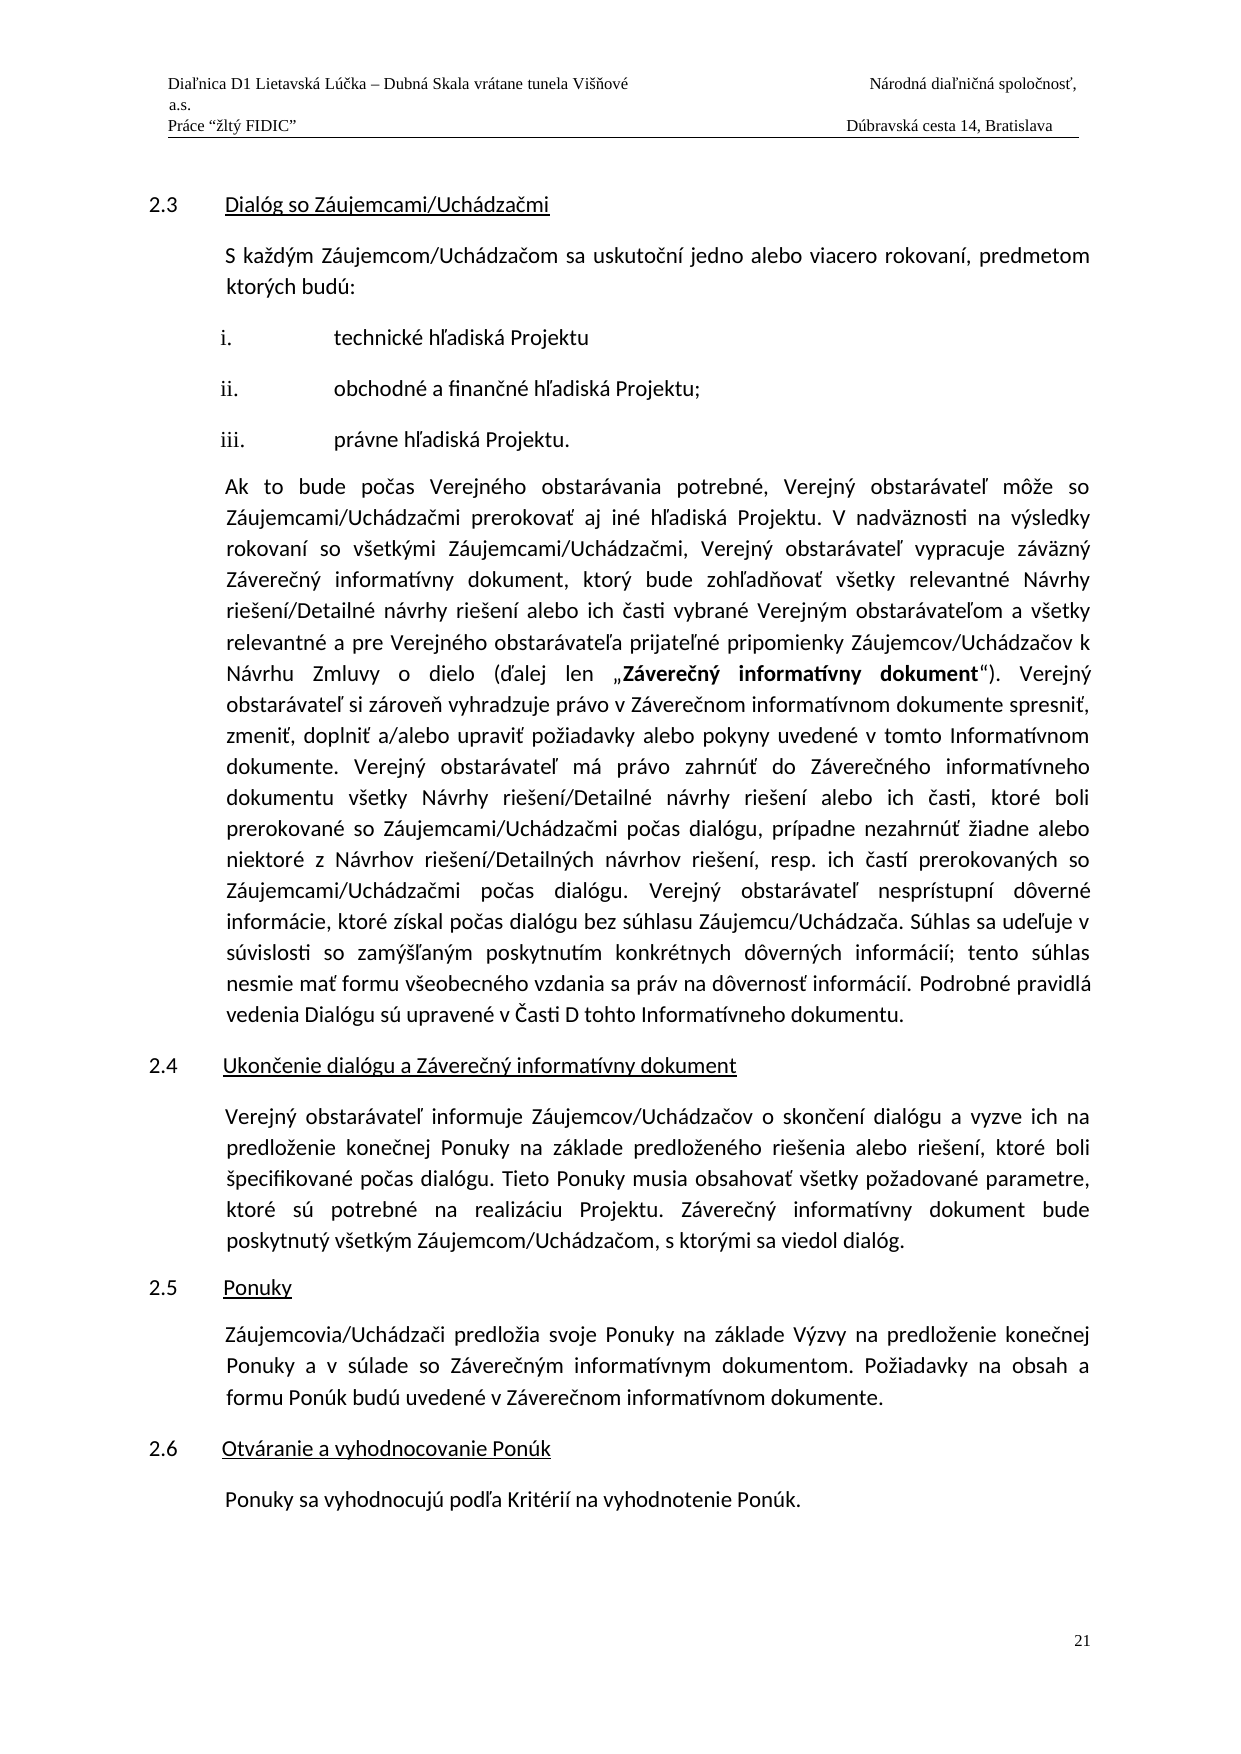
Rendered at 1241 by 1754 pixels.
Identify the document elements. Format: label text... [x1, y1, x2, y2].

text Verejný obstarávateľ informuje Záujemcov/Uchádzačov o skončení dialógu a vyzve ich na predloženie konečnej Ponuky na základe predloženého riešenia alebo riešení, ktoré boli špecifikované počas dialógu. Tieto Ponuky musia obsahovať všetky požadované parametre, ktoré sú potrebné na realizáciu Projektu. Záverečný informatívny dokument bude poskytnutý všetkým Záujemcom/Uchádzačom, s ktorými sa viedol dialóg. [225, 1102, 1091, 1254]
subtitle 2.3 Dialóg so Záujemcami/Uchádzačmi [148, 190, 1078, 218]
list technické hľadiská Projektu [220, 323, 1091, 351]
list právne hľadiská Projektu. [220, 425, 1091, 453]
text 2.6 Otváranie a vyhodnocovanie Ponúk [148, 1434, 1095, 1462]
text S každým Záujemcom/Uchádzačom sa uskutoční jedno alebo viacero rokovaní, predmetom ktorých budú: [225, 241, 1091, 301]
subtitle 2.4 Ukončenie dialógu a Záverečný informatívny dokument [148, 1051, 1078, 1079]
list obchodné a finančné hľadiská Projektu; [220, 374, 1091, 402]
subtitle 2.5 Ponuky [148, 1273, 1078, 1301]
text Záujemcovia/Uchádzači predložia svoje Ponuky na základe Výzvy na predloženie konečnej Ponuky a v súlade so Záverečným informatívnym dokumentom. Požiadavky na obsah a formu Ponúk budú uvedené v Záverečnom informatívnom dokumente. [225, 1321, 1091, 1411]
text Ponuky sa vyhodnocujú podľa Kritérií na vyhodnotenie Ponúk. [225, 1485, 1091, 1513]
text Ak to bude počas Verejného obstarávania potrebné, Verejný obstarávateľ môže so Záujemcami/Uchádzačmi prerokovať aj iné hľadiská Projektu. V nadväznosti na výsledky rokovaní so všetkými Záujemcami/Uchádzačmi, Verejný obstarávateľ vypracuje záväzný Záverečný informatívny dokument, ktorý bude zohľadňovať všetky relevantné Návrhy riešení/Detailné návrhy riešení alebo ich časti vybrané Verejným obstarávateľom a všetky relevantné a pre Verejného obstarávateľa prijateľné pripomienky Záujemcov/Uchádzačov k Návrhu Zmluvy o dielo (ďalej len „Záverečný informatívny dokument“). Verejný obstarávateľ si zároveň vyhradzuje právo v Záverečnom informatívnom dokumente spresniť, zmeniť, doplniť a/alebo upraviť požiadavky alebo pokyny uvedené v tomto Informatívnom dokumente. Verejný obstarávateľ má právo zahrnúť do Záverečného informatívneho dokumentu všetky Návrhy riešení/Detailné návrhy riešení alebo ich časti, ktoré boli prerokované so Záujemcami/Uchádzačmi počas dialógu, prípadne nezahrnúť žiadne alebo niektoré z Návrhov riešení/Detailných návrhov riešení, resp. ich častí prerokovaných so Záujemcami/Uchádzačmi počas dialógu. Verejný obstarávateľ nesprístupní dôverné informácie, ktoré získal počas dialógu bez súhlasu Záujemcu/Uchádzača. Súhlas sa udeľuje v súvislosti so zamýšľaným poskytnutím konkrétnych dôverných informácií; tento súhlas nesmie mať formu všeobecného vzdania sa práv na dôvernosť informácií. Podrobné pravidlá vedenia Dialógu sú upravené v Časti D tohto Informatívneho dokumentu. [225, 472, 1091, 1028]
